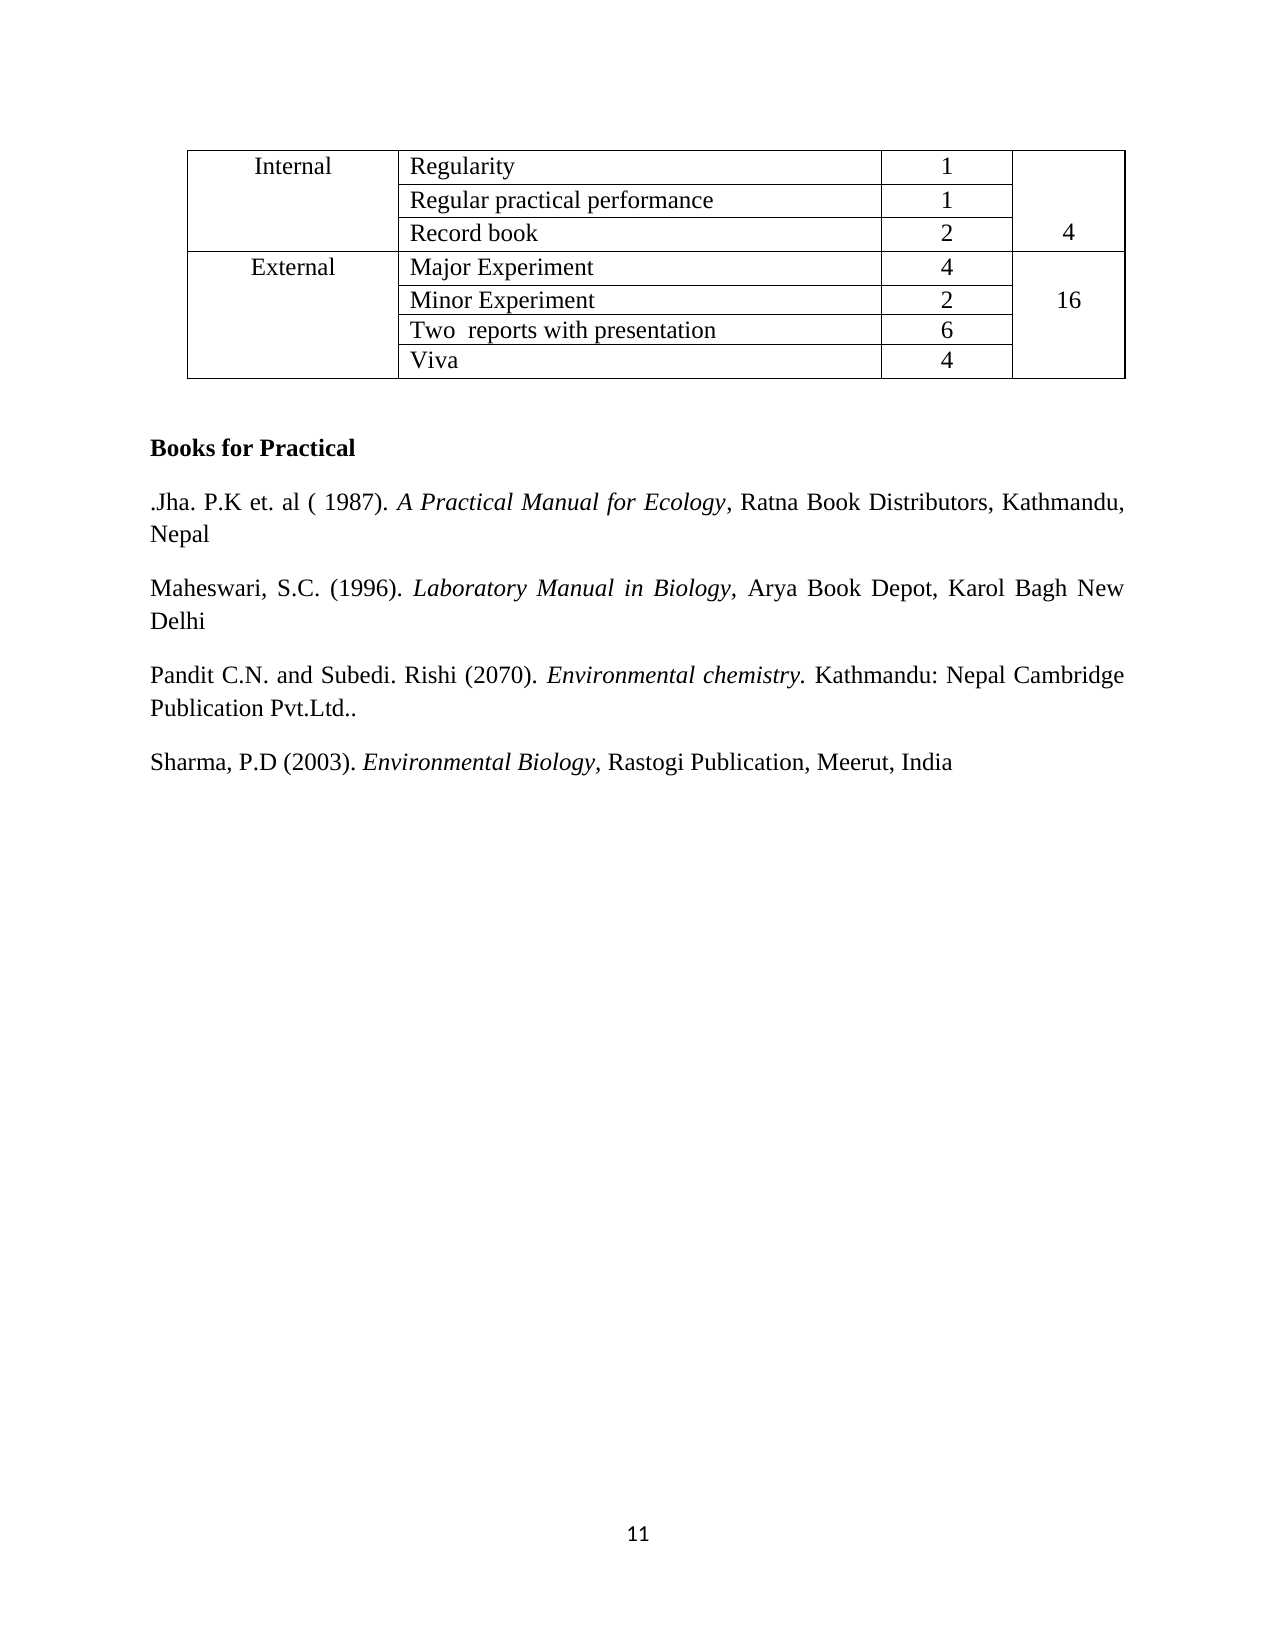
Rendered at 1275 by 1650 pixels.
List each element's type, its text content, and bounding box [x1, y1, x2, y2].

text Maheswari, S.C. (1996). Laboratory Manual in Biology, Arya Book Depot, Karol Bagh New Delhi [150, 573, 1125, 635]
table_cell Regularity [399, 151, 881, 184]
table_cell Internal [188, 151, 398, 251]
table_cell Regular practical performance [399, 185, 881, 217]
table_cell Major Experiment [399, 252, 881, 284]
table_cell 4 [882, 252, 1012, 284]
table_cell 4 [882, 345, 1012, 378]
table_cell Viva [399, 345, 881, 378]
text Pandit C.N. and Subedi. Rishi (2070). Environmental chemistry. Kathmandu: Nepal Cambridge Publication Pvt.Ltd.. [150, 660, 1125, 722]
table_cell 16 [1013, 252, 1124, 378]
table_cell 1 [882, 151, 1012, 184]
text Books for Practical [150, 433, 1125, 461]
text .Jha. P.K et. al ( 1987). A Practical Manual for Ecology, Ratna Book Distributors, Kathmandu, Nepal [150, 487, 1125, 548]
table_cell Minor Experiment [399, 286, 881, 314]
table_cell External [188, 252, 398, 378]
table_cell 2 [882, 218, 1012, 251]
table_cell 4 [1013, 151, 1124, 251]
table_cell 1 [882, 185, 1012, 217]
text Sharma, P.D (2003). Environmental Biology, Rastogi Publication, Meerut, India [150, 747, 1125, 776]
table_cell 6 [882, 315, 1012, 344]
table_cell Record book [399, 218, 881, 251]
table_cell 2 [882, 286, 1012, 314]
table_cell Two reports with presentation [399, 315, 881, 344]
